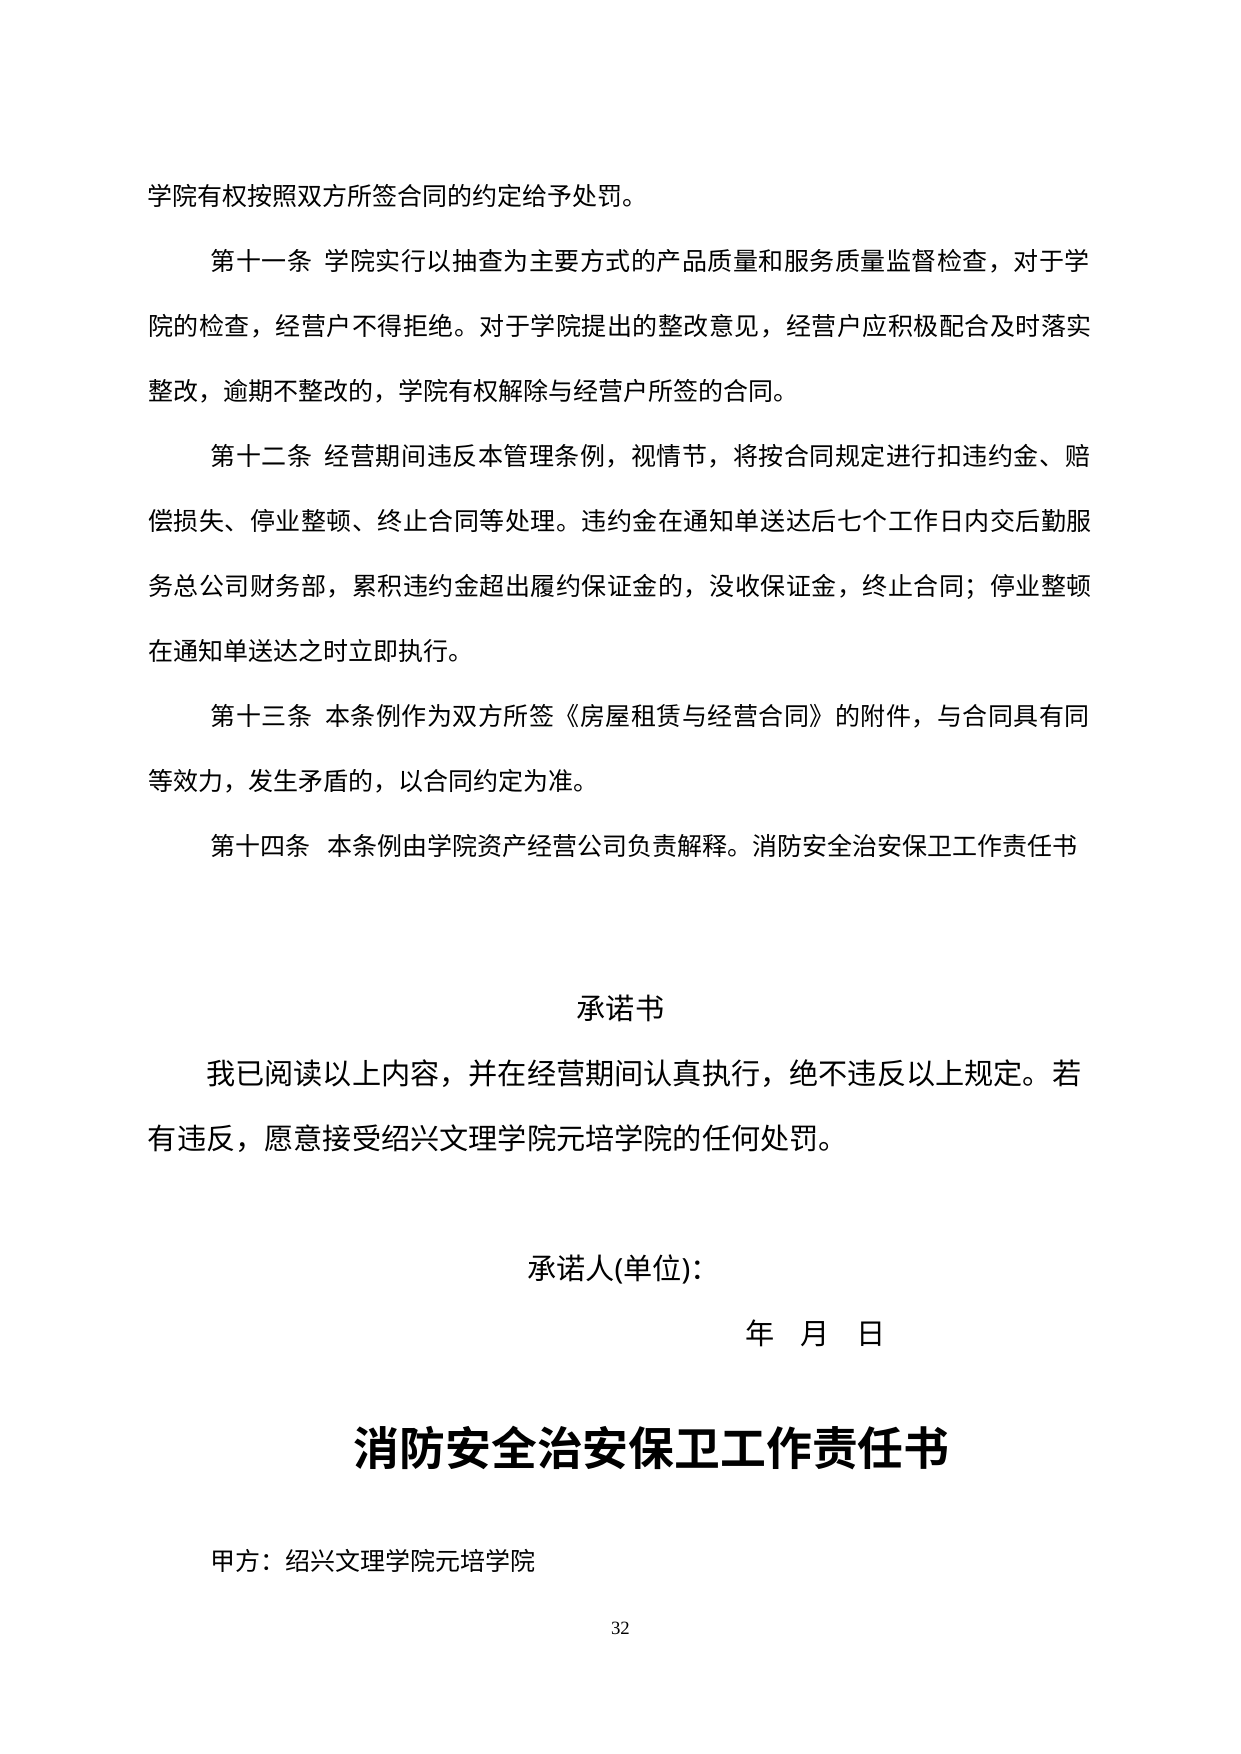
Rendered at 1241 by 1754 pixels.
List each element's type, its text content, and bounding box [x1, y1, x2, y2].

text 我已阅读以上内容，并在经营期间认真执行，绝不违反以上规定。若有违反，愿意接受绍兴文理学院元培学院的任何处罚。 [148, 1039, 1092, 1169]
text 第十四条 本条例由学院资产经营公司负责解释。消防安全治安保卫工作责任书 [148, 812, 1092, 877]
text 消防安全治安保卫工作责任书 [148, 1397, 1092, 1494]
text 甲方：绍兴文理学院元培学院 [148, 1527, 1092, 1592]
text 承诺人(单位)： [148, 1234, 1092, 1299]
text 第十二条 经营期间违反本管理条例，视情节，将按合同规定进行扣违约金、赔偿损失、停业整顿、终止合同等处理。违约金在通知单送达后七个工作日内交后勤服务总公司财务部，累积违约金超出履约保证金的，没收保证金，终止合同；停业整顿在通知单送达之时立即执行。 [148, 422, 1092, 682]
text 第十三条 本条例作为双方所签《房屋租赁与经营合同》的附件，与合同具有同等效力，发生矛盾的，以合同约定为准。 [148, 682, 1092, 812]
text 年 月 日 [148, 1299, 1092, 1364]
text 第十一条 学院实行以抽查为主要方式的产品质量和服务质量监督检查，对于学院的检查，经营户不得拒绝。对于学院提出的整改意见，经营户应积极配合及时落实整改，逾期不整改的，学院有权解除与经营户所签的合同。 [148, 227, 1092, 422]
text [148, 162, 1092, 227]
text 承诺书 [148, 974, 1092, 1039]
